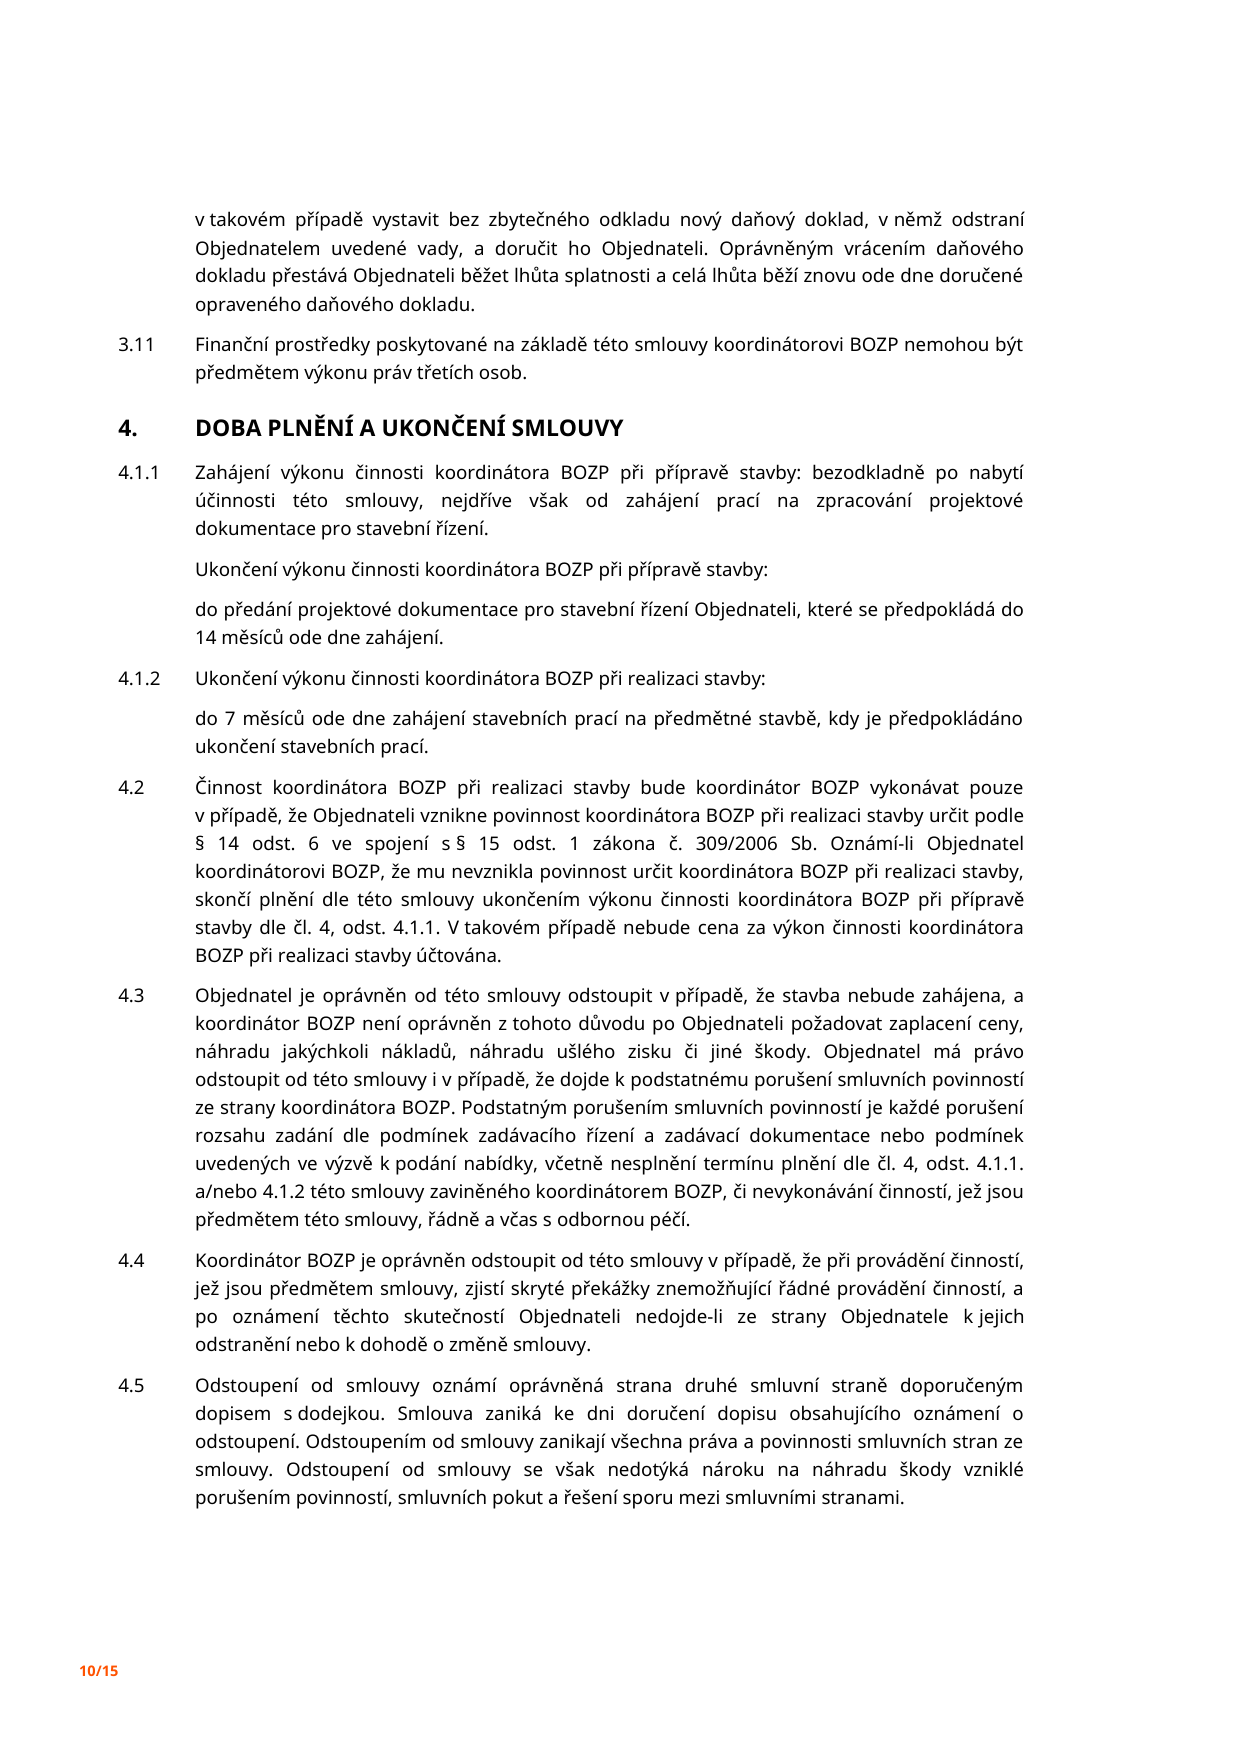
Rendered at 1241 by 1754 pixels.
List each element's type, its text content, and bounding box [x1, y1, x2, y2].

text Ukončení výkonu činnosti koordinátora BOZP při realizaci stavby: [118, 665, 1024, 690]
text Činnost koordinátora BOZP při realizaci stavby bude koordinátor BOZP vykonávat pouze v případě, že Objednateli vznikne povinnost koordinátora BOZP při realizaci stavby určit podle § 14 odst. 6 ve spojení s § 15 odst. 1 zákona č. 309/2006 Sb. Oznámí-li Objednatel koordinátorovi BOZP, že mu nevznikla povinnost určit koordinátora BOZP při realizaci stavby, skončí plnění dle této smlouvy ukončením výkonu činnosti koordinátora BOZP při přípravě stavby dle čl. 4, odst. 4.1.1. V takovém případě nebude cena za výkon činnosti koordinátora BOZP při realizaci stavby účtována. [118, 774, 1024, 968]
text Koordinátor BOZP je oprávněn odstoupit od této smlouvy v případě, že při provádění činností, jež jsou předmětem smlouvy, zjistí skryté překážky znemožňující řádné provádění činností, a po oznámení těchto skutečností Objednateli nedojde-li ze strany Objednatele k jejich odstranění nebo k dohodě o změně smlouvy. [118, 1247, 1024, 1357]
text Ukončení výkonu činnosti koordinátora BOZP při přípravě stavby: [195, 556, 1024, 581]
text Odstoupení od smlouvy oznámí oprávněná strana druhé smluvní straně doporučeným dopisem s dodejkou. Smlouva zaniká ke dni doručení dopisu obsahujícího oznámení o odstoupení. Odstoupením od smlouvy zanikají všechna práva a povinnosti smluvních stran ze smlouvy. Odstoupení od smlouvy se však nedotýká nároku na náhradu škody vzniklé porušením povinností, smluvních pokut a řešení sporu mezi smluvními stranami. [118, 1372, 1024, 1509]
text DOBA PLNĚNÍ A UKONČENÍ SMLOUVY [118, 412, 1024, 444]
text Zahájení výkonu činnosti koordinátora BOZP při přípravě stavby: bezodkladně po nabytí účinnosti této smlouvy, nejdříve však od zahájení prací na zpracování projektové dokumentace pro stavební řízení. [118, 459, 1024, 541]
list do 7 měsíců ode dne zahájení stavebních prací na předmětné stavbě, kdy je předpokládáno ukončení stavebních prací. [195, 705, 1024, 759]
text do předání projektové dokumentace pro stavební řízení Objednateli, které se předpokládá do 14 měsíců ode dne zahájení. [195, 596, 1024, 650]
text Objednatel je oprávněn od této smlouvy odstoupit v případě, že stavba nebude zahájena, a koordinátor BOZP není oprávněn z tohoto důvodu po Objednateli požadovat zaplacení ceny, náhradu jakýchkoli nákladů, náhradu ušlého zisku či jiné škody. Objednatel má právo odstoupit od této smlouvy i v případě, že dojde k podstatnému porušení smluvních povinností ze strany koordinátora BOZP. Podstatným porušením smluvních povinností je každé porušení rozsahu zadání dle podmínek zadávacího řízení a zadávací dokumentace nebo podmínek uvedených ve výzvě k podání nabídky, včetně nesplnění termínu plnění dle čl. 4, odst. 4.1.1. a/nebo 4.1.2 této smlouvy zaviněného koordinátorem BOZP, či nevykonávání činností, jež jsou předmětem této smlouvy, řádně a včas s odbornou péčí. [118, 983, 1024, 1232]
text Finanční prostředky poskytované na základě této smlouvy koordinátorovi BOZP nemohou být předmětem výkonu práv třetích osob. [118, 331, 1024, 385]
